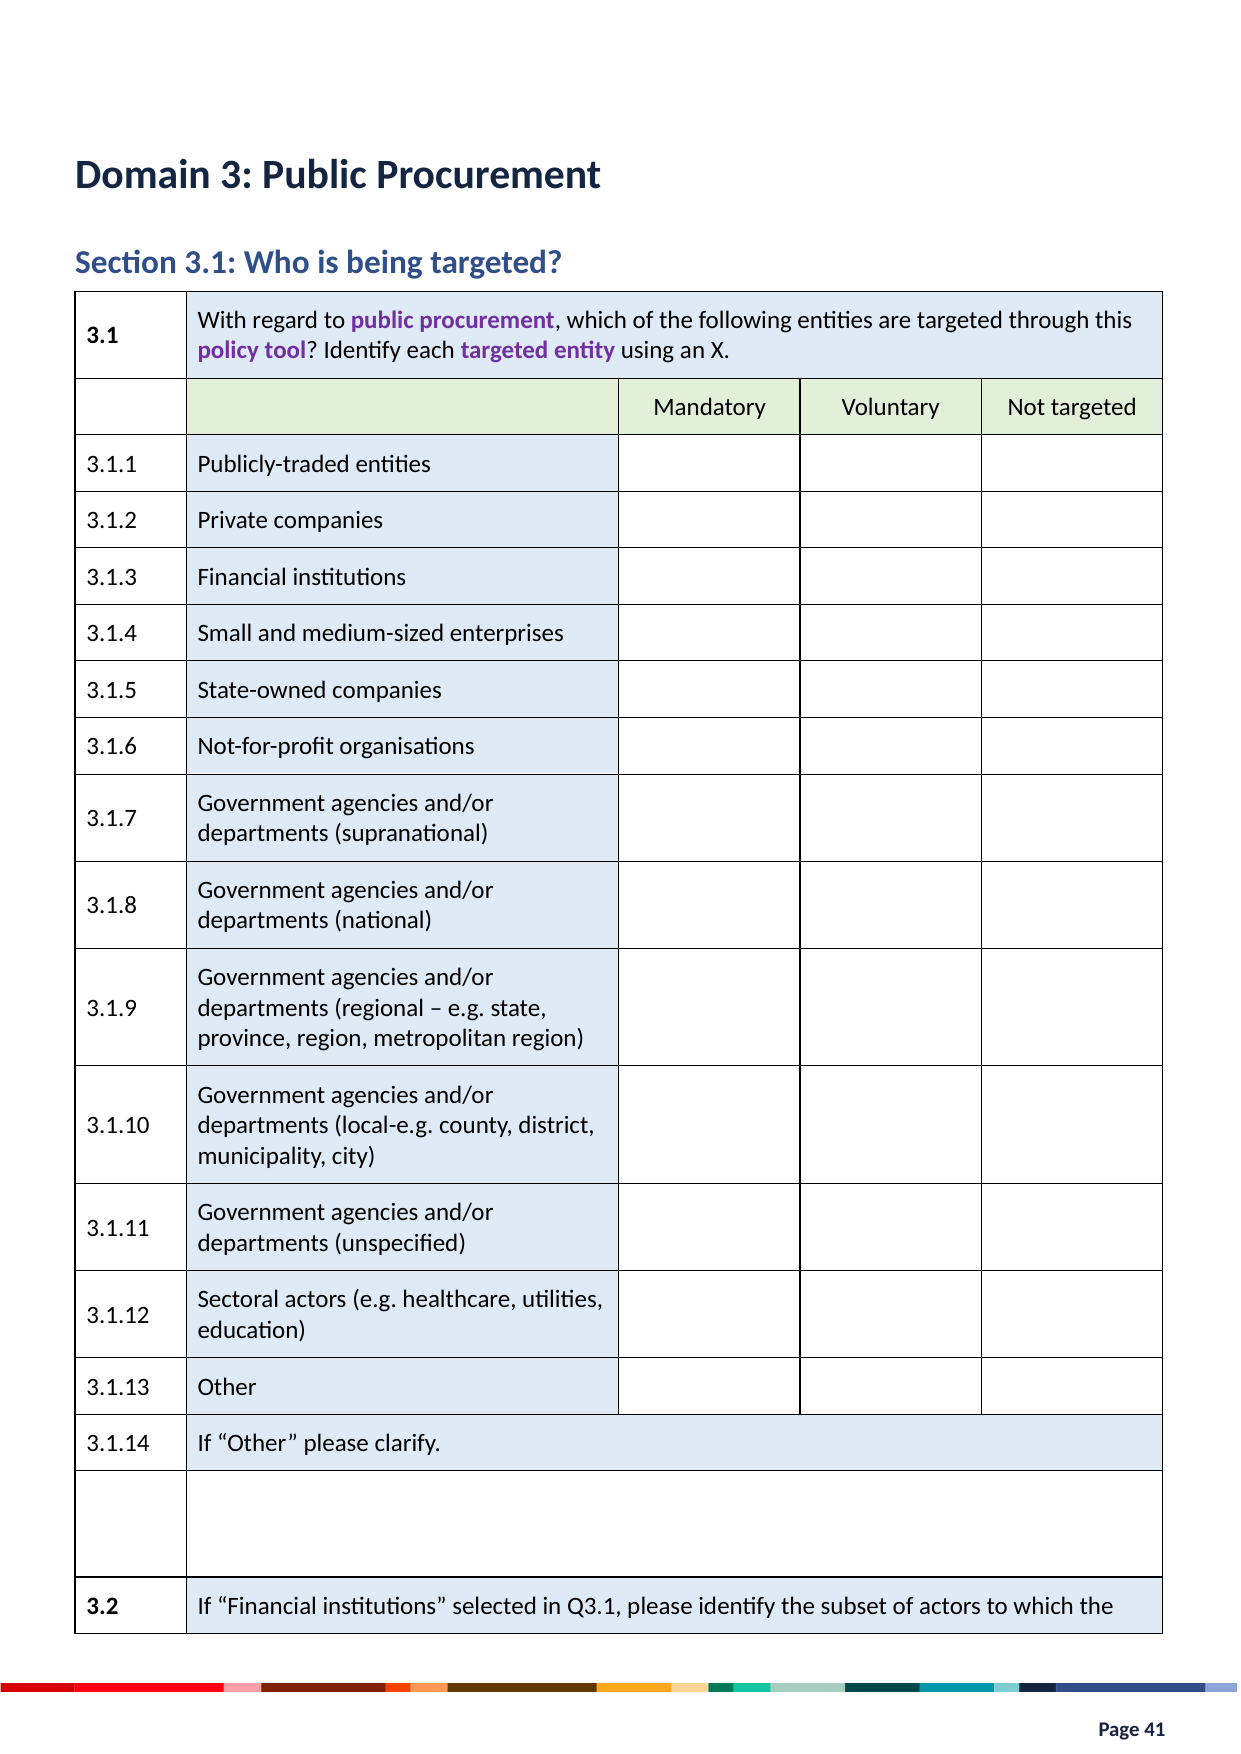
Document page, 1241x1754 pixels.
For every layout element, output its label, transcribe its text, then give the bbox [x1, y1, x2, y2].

table_cell [619, 949, 799, 1065]
table_cell [982, 492, 1162, 547]
table_cell Publicly-traded entities [187, 435, 618, 491]
table_cell 3.1.2 [76, 492, 186, 547]
table_cell [619, 548, 799, 604]
table_cell Other [187, 1358, 618, 1414]
table_cell [982, 661, 1162, 717]
table_header 3.1 [76, 292, 186, 378]
table_cell State-owned companies [187, 661, 618, 717]
table_cell [801, 548, 981, 604]
table_cell [801, 1066, 981, 1183]
table_cell [982, 435, 1162, 491]
table_cell [76, 379, 186, 434]
table_cell [619, 1066, 799, 1183]
table_cell [76, 1471, 186, 1576]
table_cell 3.1.1 [76, 435, 186, 491]
table_cell [982, 1066, 1162, 1183]
table_cell [801, 1271, 981, 1357]
table_cell 3.1.5 [76, 661, 186, 717]
table_cell [982, 775, 1162, 861]
table_cell [619, 605, 799, 660]
table_cell If “Other” please clarify. [187, 1415, 1162, 1470]
table_cell [982, 718, 1162, 773]
table_cell [619, 775, 799, 861]
table_cell [801, 949, 981, 1065]
table_cell [801, 1358, 981, 1414]
table_cell 3.1.6 [76, 718, 186, 773]
table_cell [801, 775, 981, 861]
table_cell [982, 1184, 1162, 1270]
table_cell Small and medium-sized enterprises [187, 605, 618, 660]
table_cell [619, 718, 799, 773]
table_cell [982, 862, 1162, 948]
table_cell Sectoral actors (e.g. healthcare, utilities, education) [187, 1271, 618, 1357]
table_cell [982, 1358, 1162, 1414]
table_cell [619, 1358, 799, 1414]
table_cell [801, 661, 981, 717]
table_header With regard to public procurement, which of the following entities are targeted through this policy tool? Identify each targeted entity using an X. [187, 292, 1162, 378]
table_cell [619, 1184, 799, 1270]
table_cell [801, 862, 981, 948]
table_cell 3.1.9 [76, 949, 186, 1065]
table_cell [619, 862, 799, 948]
subtitle Section 3.1: Who is being targeted? [75, 241, 1165, 282]
table_cell [982, 548, 1162, 604]
table_cell [619, 435, 799, 491]
table_cell [982, 1271, 1162, 1357]
table_cell Financial institutions [187, 548, 618, 604]
table_cell [619, 1271, 799, 1357]
table_cell [187, 379, 618, 434]
table_cell Voluntary [801, 379, 981, 434]
table_cell 3.2 [76, 1578, 186, 1633]
table_cell [801, 492, 981, 547]
table_cell Not targeted [982, 379, 1162, 434]
table_cell 3.1.7 [76, 775, 186, 861]
table_cell 3.1.3 [76, 548, 186, 604]
table_cell Private companies [187, 492, 618, 547]
table_cell 3.1.14 [76, 1415, 186, 1470]
table_cell Not-for-profit organisations [187, 718, 618, 773]
table_cell Mandatory [619, 379, 799, 434]
table_cell 3.1.8 [76, 862, 186, 948]
table_cell [982, 605, 1162, 660]
table_cell [619, 492, 799, 547]
table_cell 3.1.10 [76, 1066, 186, 1183]
table_cell 3.1.13 [76, 1358, 186, 1414]
table_cell [187, 1471, 1162, 1576]
subtitle Domain 3: Public Procurement [75, 148, 1165, 199]
table_cell Government agencies and/or departments (unspecified) [187, 1184, 618, 1270]
table_cell [801, 435, 981, 491]
table_cell Government agencies and/or departments (national) [187, 862, 618, 948]
table_cell Government agencies and/or departments (regional – e.g. state, province, region, metropolitan region) [187, 949, 618, 1065]
table_cell Government agencies and/or departments (supranational) [187, 775, 618, 861]
table_cell [982, 949, 1162, 1065]
table_cell 3.1.4 [76, 605, 186, 660]
table_cell [801, 718, 981, 773]
table_cell Government agencies and/or departments (local-e.g. county, district, municipality, city) [187, 1066, 618, 1183]
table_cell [187, 1578, 1162, 1633]
table_cell 3.1.12 [76, 1271, 186, 1357]
table_cell [619, 661, 799, 717]
table_cell [801, 605, 981, 660]
picture [0, 1683, 1236, 1692]
table_cell 3.1.11 [76, 1184, 186, 1270]
table_cell [801, 1184, 981, 1270]
